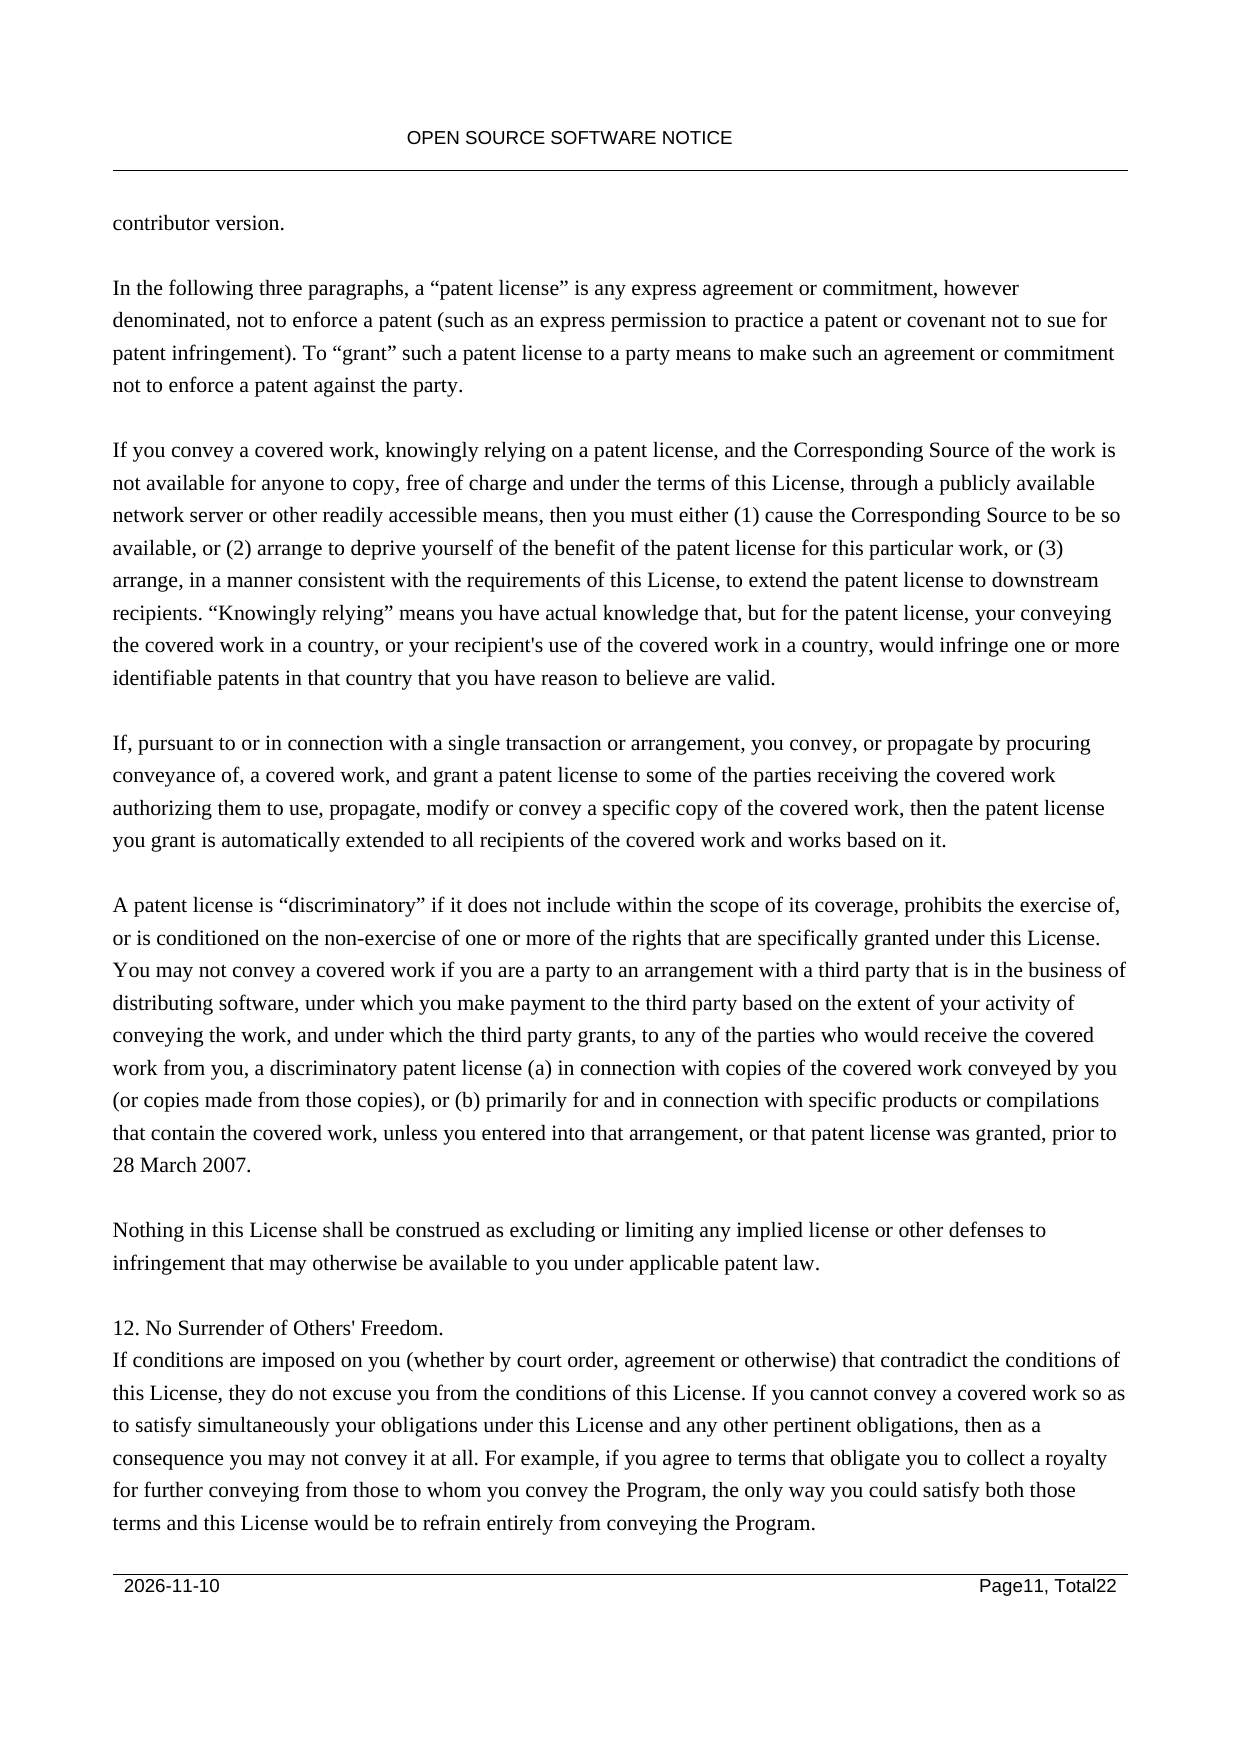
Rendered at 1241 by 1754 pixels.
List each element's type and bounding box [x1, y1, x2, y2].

text [112, 206, 1128, 1539]
